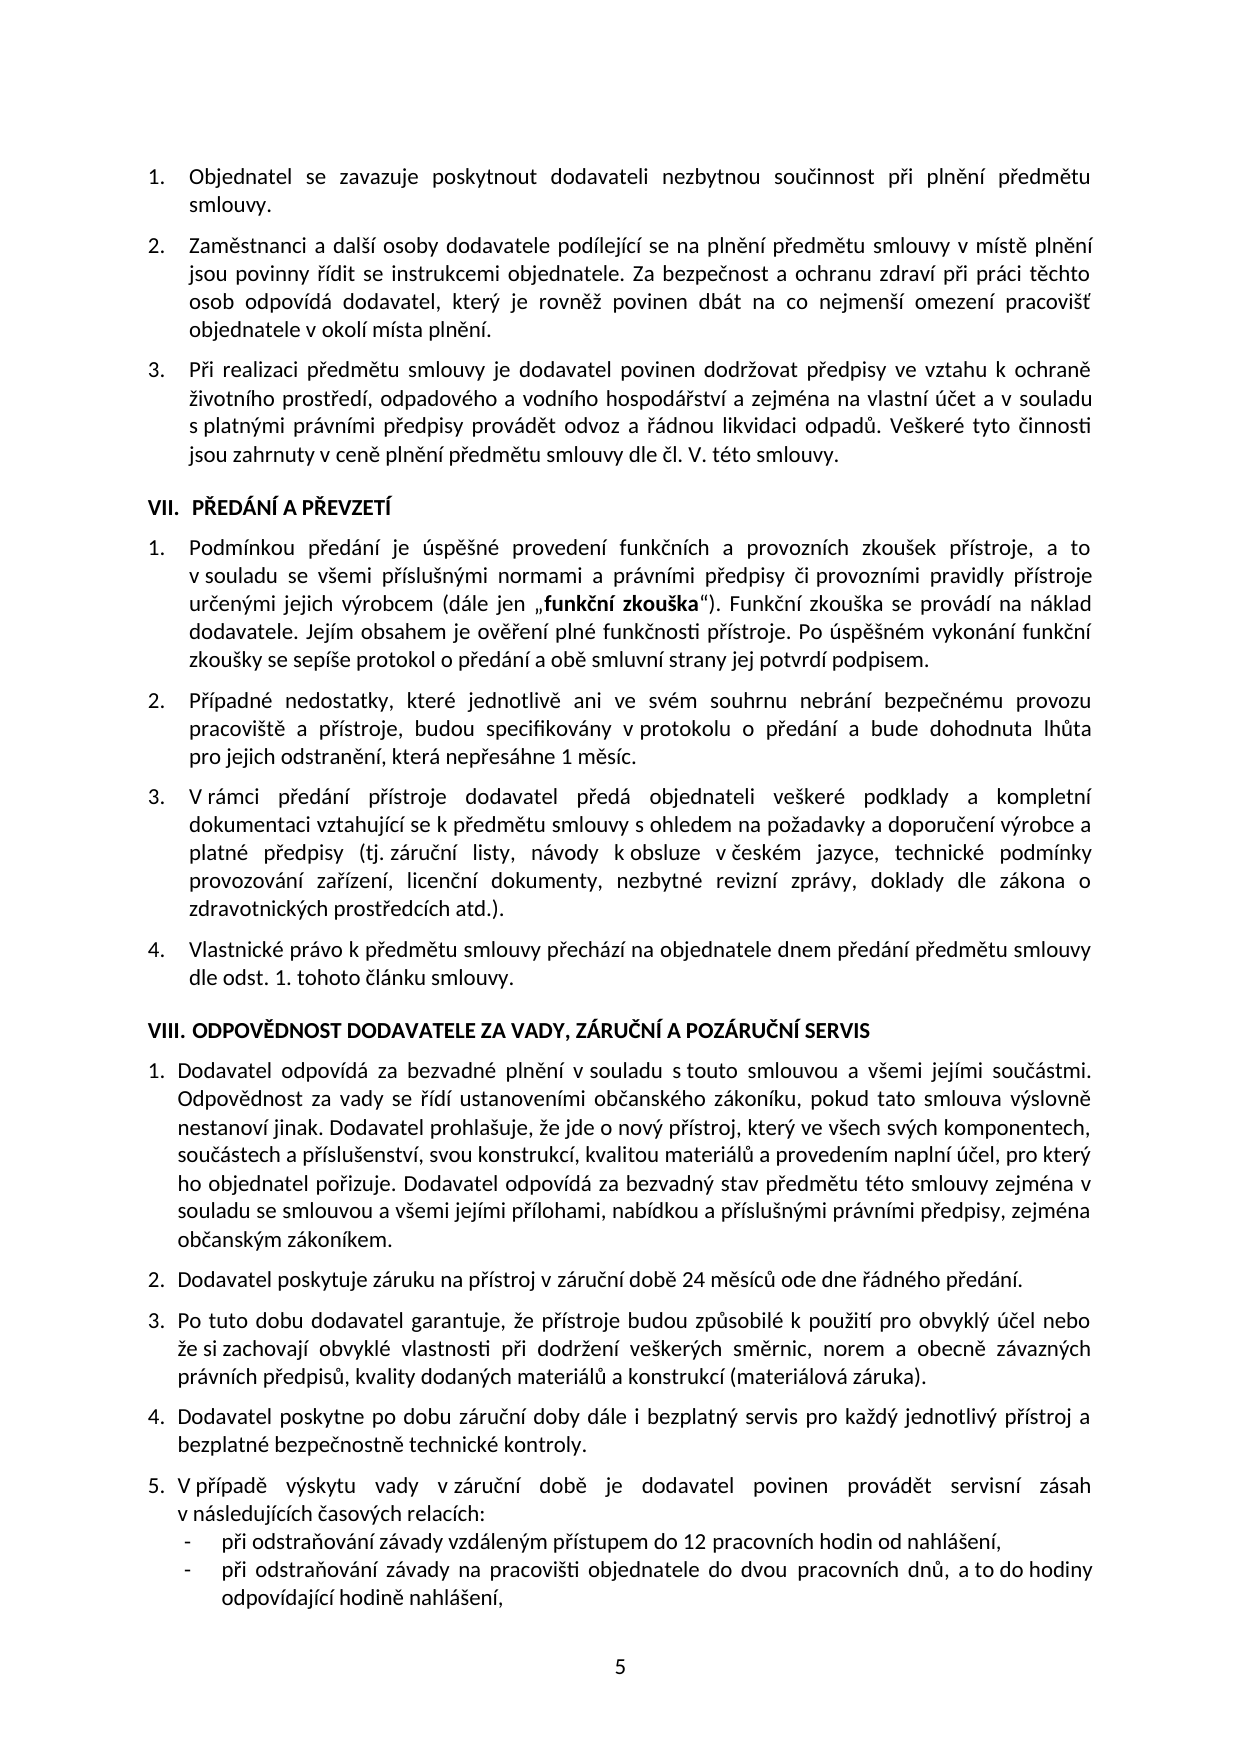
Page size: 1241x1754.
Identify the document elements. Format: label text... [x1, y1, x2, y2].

list Dodavatel odpovídá za bezvadné plnění v souladu s touto smlouvou a všemi jejími součástmi. Odpovědnost za vady se řídí ustanoveními občanského zákoníku, pokud tato smlouva výslovně nestanoví jinak. Dodavatel prohlašuje, že jde o nový přístroj, který ve všech svých komponentech, součástech a příslušenství, svou konstrukcí, kvalitou materiálů a provedením naplní účel, pro který ho objednatel pořizuje. Dodavatel odpovídá za bezvadný stav předmětu této smlouvy zejména v souladu se smlouvou a všemi jejími přílohami, nabídkou a příslušnými právními předpisy, zejména občanským zákoníkem. [148, 1057, 1093, 1253]
list Dodavatel poskytuje záruku na přístroj v záruční době 24 měsíců ode dne řádného předání. [148, 1265, 1093, 1293]
list Případné nedostatky, které jednotlivě ani ve svém souhrnu nebrání bezpečnému provozu pracoviště a přístroje, budou specifikovány v protokolu o předání a bude dohodnuta lhůta pro jejich odstranění, která nepřesáhne 1 měsíc. [148, 686, 1093, 770]
list ODPOVĚDNOST DODAVATELE ZA VADY, ZÁRUČNÍ A POZÁRUČNÍ SERVIS [148, 1016, 1093, 1044]
list V případě výskytu vady v záruční době je dodavatel povinen provádět servisní zásah v následujících časových relacích: [148, 1471, 1093, 1527]
list V rámci předání přístroje dodavatel předá objednateli veškeré podklady a kompletní dokumentaci vztahující se k předmětu smlouvy s ohledem na požadavky a doporučení výrobce a platné předpisy (tj. záruční listy, návody k obsluze v českém jazyce, technické podmínky provozování zařízení, licenční dokumenty, nezbytné revizní zprávy, doklady dle zákona o zdravotnických prostředcích atd.). [148, 782, 1093, 922]
list Zaměstnanci a další osoby dodavatele podílející se na plnění předmětu smlouvy v místě plnění jsou povinny řídit se instrukcemi objednatele. Za bezpečnost a ochranu zdraví při práci těchto osob odpovídá dodavatel, který je rovněž povinen dbát na co nejmenší omezení pracovišť objednatele v okolí místa plnění. [148, 231, 1093, 343]
list Dodavatel poskytne po dobu záruční doby dále i bezplatný servis pro každý jednotlivý přístroj a bezplatné bezpečnostně technické kontroly. [148, 1402, 1093, 1458]
list Vlastnické právo k předmětu smlouvy přechází na objednatele dnem předání předmětu smlouvy dle odst. 1. tohoto článku smlouvy. [148, 935, 1093, 991]
list při odstraňování závady vzdáleným přístupem do 12 pracovních hodin od nahlášení, [184, 1527, 1093, 1555]
list Podmínkou předání je úspěšné provedení funkčních a provozních zkoušek přístroje, a to v souladu se všemi příslušnými normami a právními předpisy či provozními pravidly přístroje určenými jejich výrobcem (dále jen „funkční zkouška“). Funkční zkouška se provádí na náklad dodavatele. Jejím obsahem je ověření plné funkčnosti přístroje. Po úspěšném vykonání funkční zkoušky se sepíše protokol o předání a obě smluvní strany jej potvrdí podpisem. [148, 533, 1093, 673]
list PŘEDÁNÍ A PŘEVZETÍ [148, 493, 1093, 521]
list Objednatel se zavazuje poskytnout dodavateli nezbytnou součinnost při plnění předmětu smlouvy. [148, 162, 1093, 218]
list při odstraňování závady na pracovišti objednatele do dvou pracovních dnů, a to do hodiny odpovídající hodině nahlášení, [184, 1555, 1093, 1611]
list Při realizaci předmětu smlouvy je dodavatel povinen dodržovat předpisy ve vztahu k ochraně životního prostředí, odpadového a vodního hospodářství a zejména na vlastní účet a v souladu s platnými právními předpisy provádět odvoz a řádnou likvidaci odpadů. Veškeré tyto činnosti jsou zahrnuty v ceně plnění předmětu smlouvy dle čl. V. této smlouvy. [148, 356, 1093, 468]
list Po tuto dobu dodavatel garantuje, že přístroje budou způsobilé k použití pro obvyklý účel nebo že si zachovají obvyklé vlastnosti při dodržení veškerých směrnic, norem a obecně závazných právních předpisů, kvality dodaných materiálů a konstrukcí (materiálová záruka). [148, 1306, 1093, 1390]
